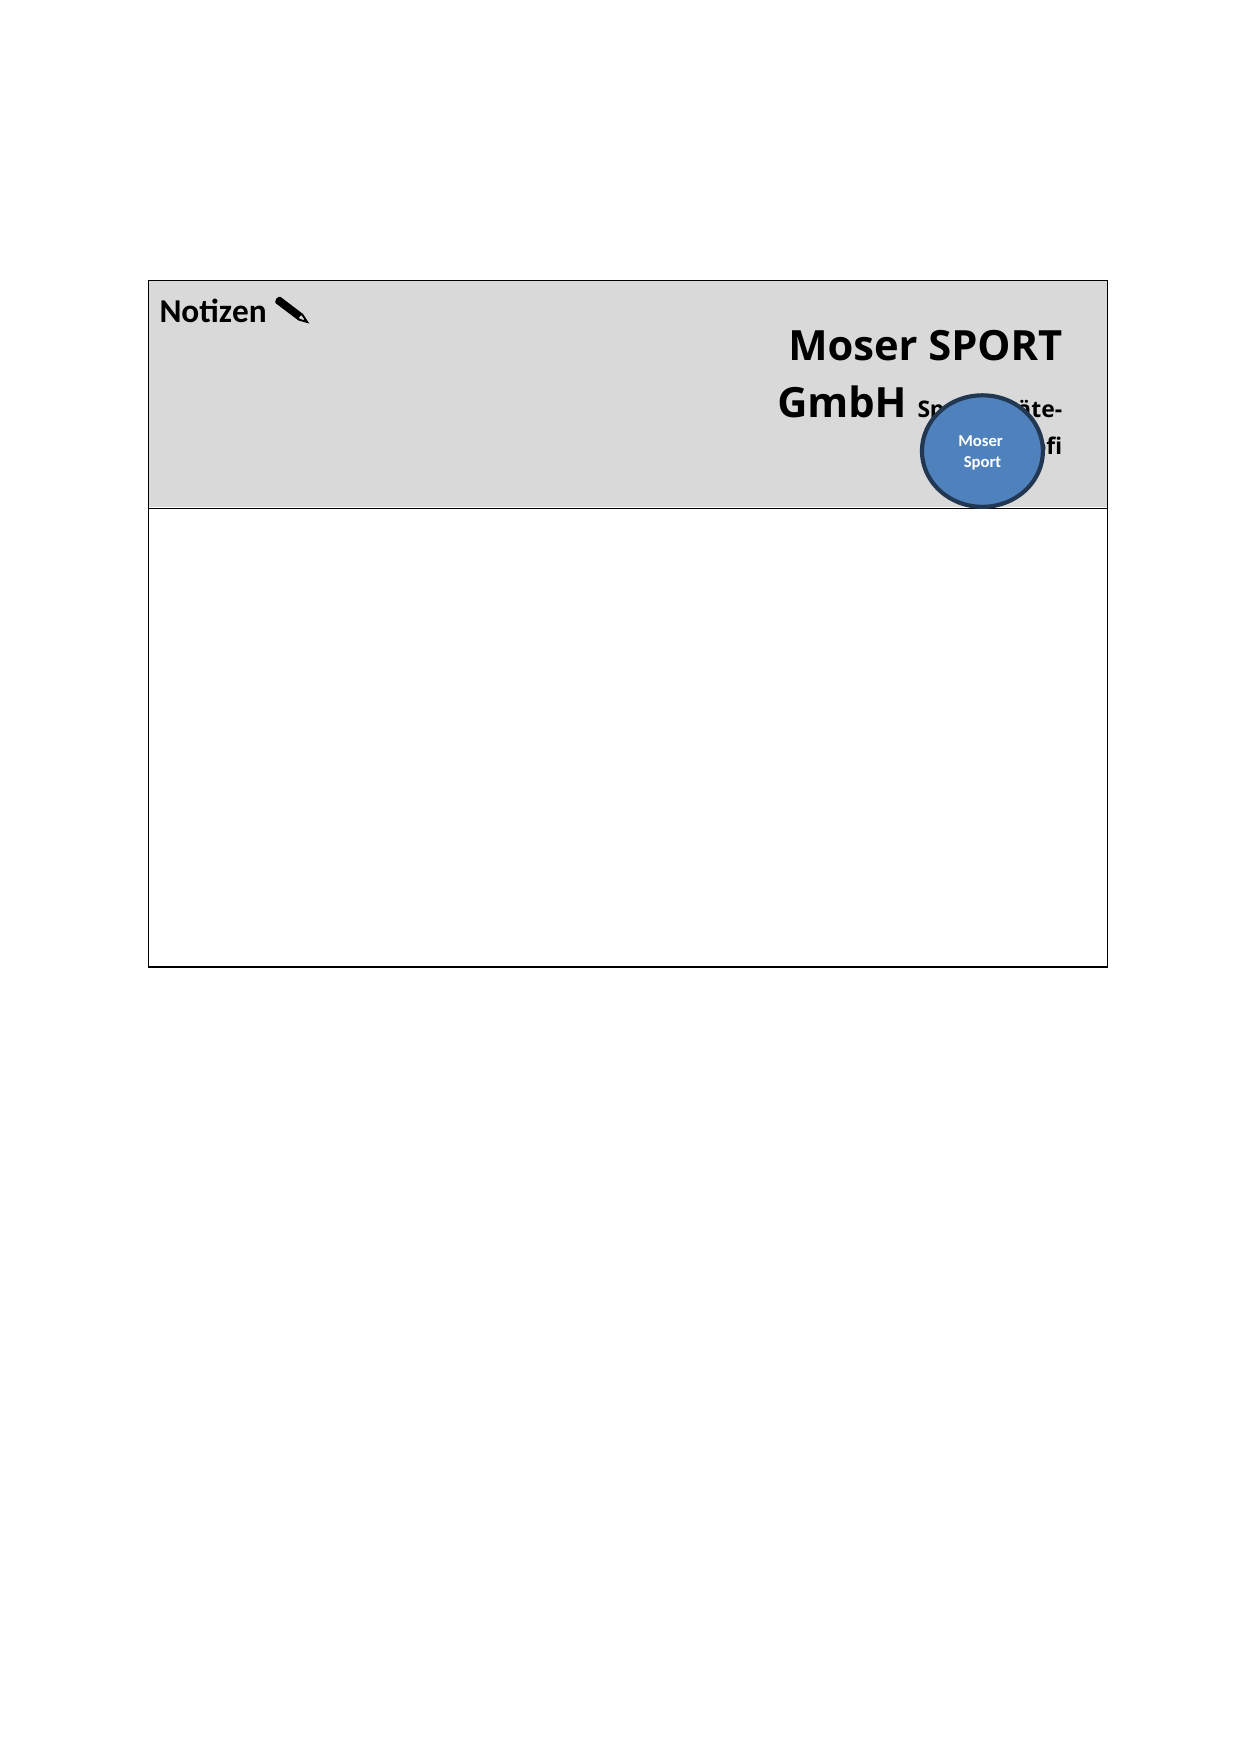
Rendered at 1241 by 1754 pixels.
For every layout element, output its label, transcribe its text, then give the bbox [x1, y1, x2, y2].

table_header Notizen [149, 281, 1107, 507]
table_cell [149, 509, 1107, 966]
